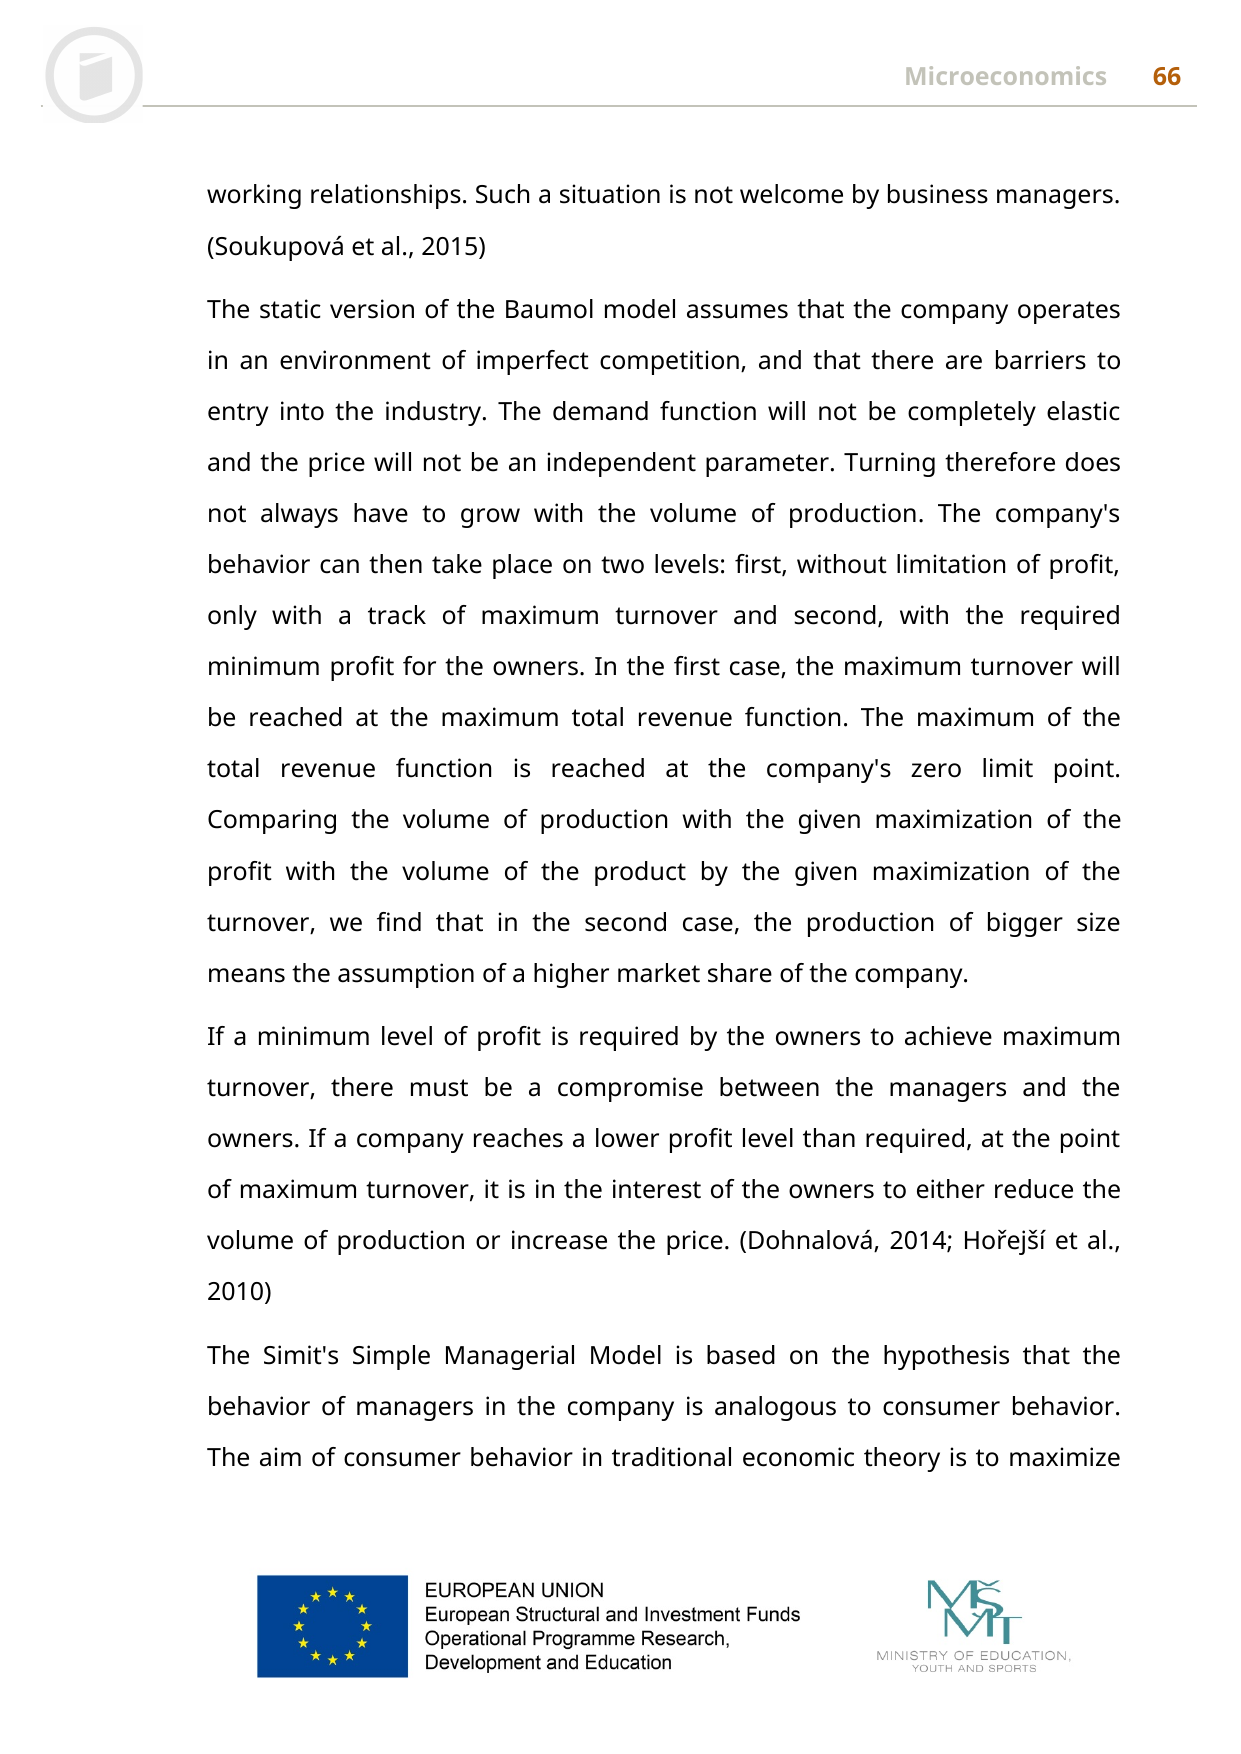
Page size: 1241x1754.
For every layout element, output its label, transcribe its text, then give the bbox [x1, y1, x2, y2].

text The static version of the Baumol model assumes that the company operates in an environment of imperfect competition, and that there are barriers to entry into the industry. The demand function will not be completely elastic and the price will not be an independent parameter. Turning therefore does not always have to grow with the volume of production. The company's behavior can then take place on two levels: first, without limitation of profit, only with a track of maximum turnover and second, with the required minimum profit for the owners. In the first case, the maximum turnover will be reached at the maximum total revenue function. The maximum of the total revenue function is reached at the company's zero limit point. Comparing the volume of production with the given maximization of the profit with the volume of the product by the given maximization of the turnover, we find that in the second case, the production of bigger size means the assumption of a higher market share of the company. [207, 292, 1122, 989]
picture [206, 1524, 1121, 1728]
text If a minimum level of profit is required by the owners to achieve maximum turnover, there must be a compromise between the managers and the owners. If a company reaches a lower profit level than required, at the point of maximum turnover, it is in the interest of the owners to either reduce the volume of production or increase the price. (Dohnalová, 2014; Hořejší et al., 2010) [207, 1019, 1122, 1308]
